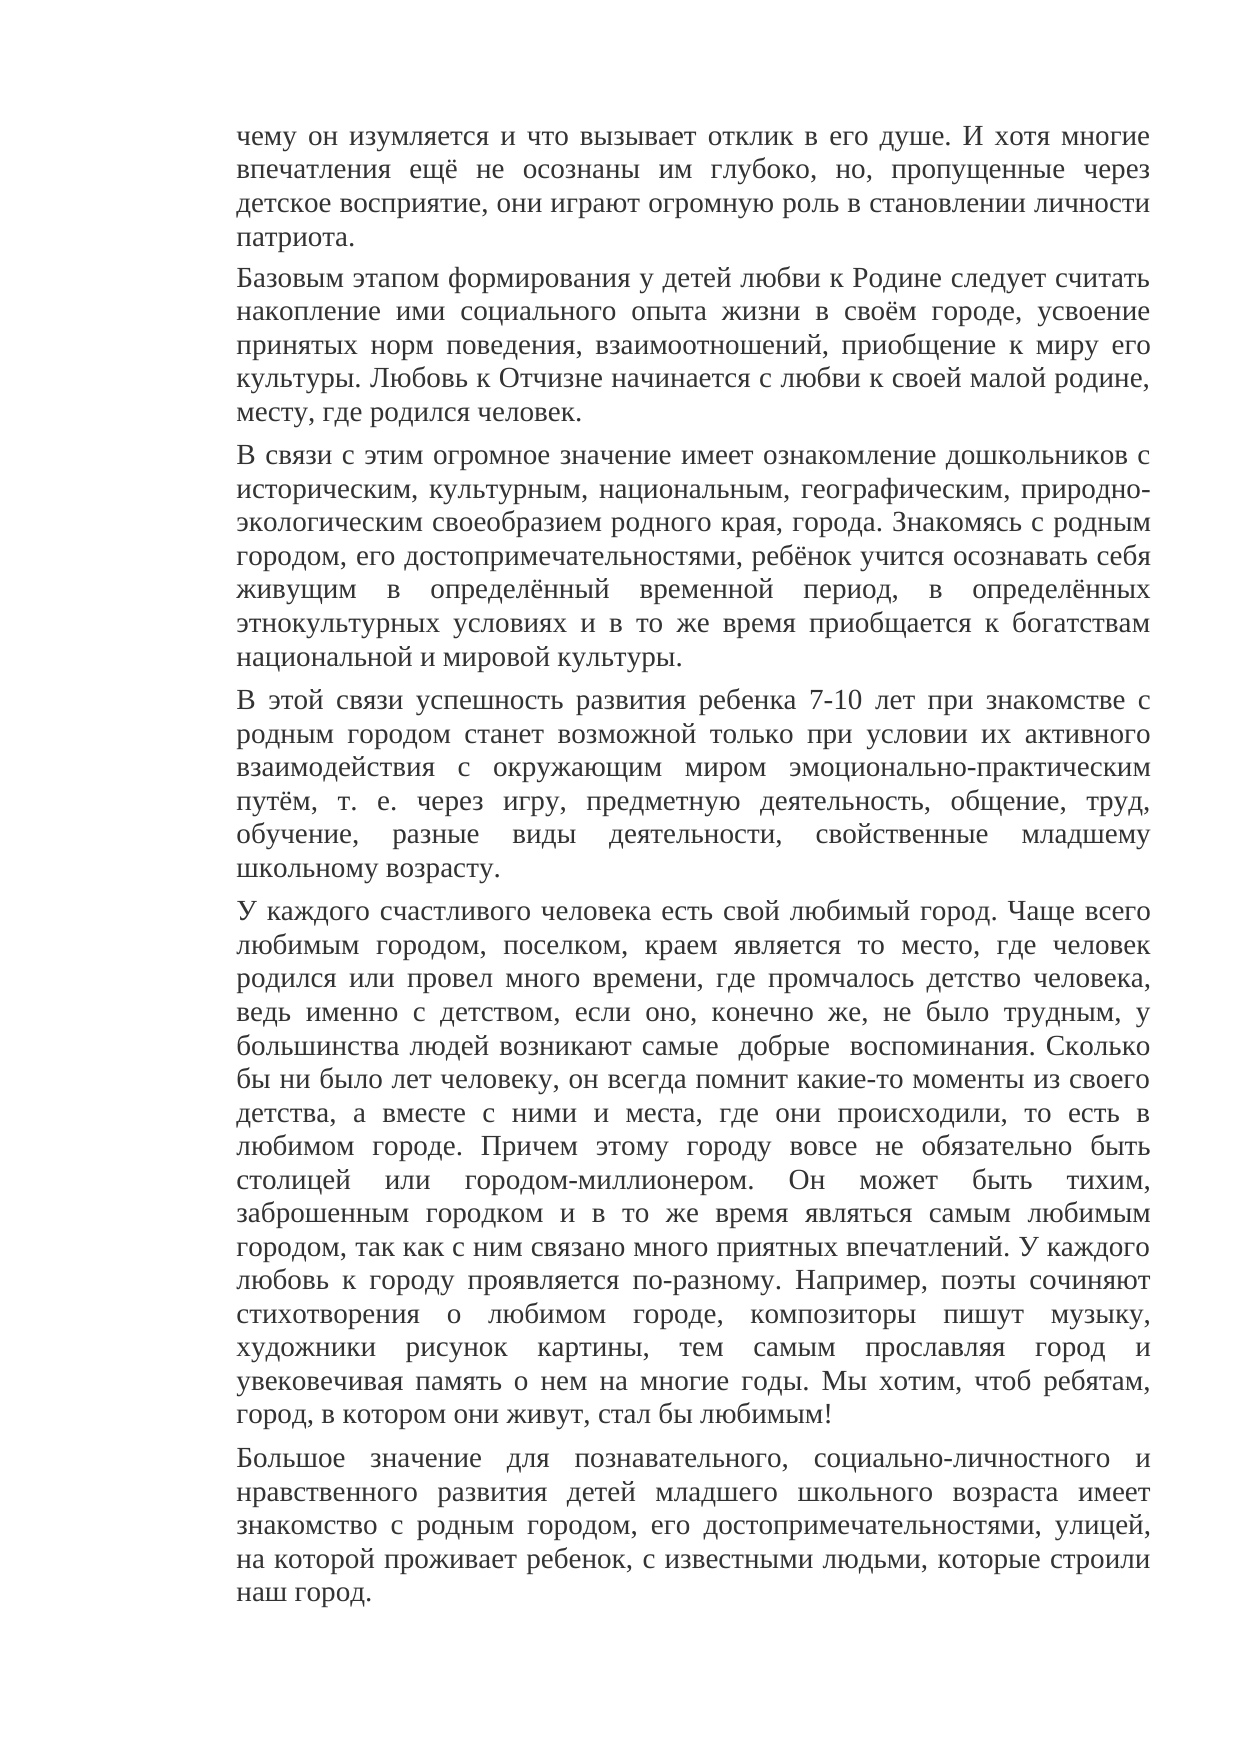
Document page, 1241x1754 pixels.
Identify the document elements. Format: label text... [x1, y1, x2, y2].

text У каждого счастливого человека есть свой любимый город. Чаще всего любимым городом, поселком, краем является то место, где человек родился или провел много времени, где промчалось детство человека, ведь именно с детством, если оно, конечно же, не было трудным, у большинства людей возникают самые добрые воспоминания. Сколько бы ни было лет человеку, он всегда помнит какие-то моменты из своего детства, а вместе с ними и места, где они происходили, то есть в любимом городе. Причем этому городу вовсе не обязательно быть столицей или городом-миллионером. Он может быть тихим, заброшенным городком и в то же время являться самым любимым городом, так как с ним связано много приятных впечатлений. У каждого любовь к городу проявляется по-разному. Например, поэты сочиняют стихотворения о любимом городе, композиторы пишут музыку, художники рисунок картины, тем самым прославляя город и увековечивая память о нем на многие годы. Мы хотим, чтоб ребятам, город, в котором они живут, стал бы любимым! [236, 893, 1152, 1430]
text Базовым этапом формирования у детей любви к Родине следует считать накопление ими социального опыта жизни в своём городе, усвоение принятых норм поведения, взаимоотношений, приобщение к миру его культуры. Любовь к Отчизне начинается с любви к своей малой родине, месту, где родился человек. [236, 260, 1152, 427]
text Большое значение для познавательного, социально-личностного и нравственного развития детей младшего школьного возраста имеет знакомство с родным городом, его достопримечательностями, улицей, на которой проживает ребенок, с известными людьми, которые строили наш город. [236, 1440, 1152, 1608]
text В связи с этим огромное значение имеет ознакомление дошкольников с историческим, культурным, национальным, географическим, природно-экологическим своеобразием родного края, города. Знакомясь с родным городом, его достопримечательностями, ребёнок учится осознавать себя живущим в определённый временной период, в определённых этнокультурных условиях и в то же время приобщается к богатствам национальной и мировой культуры. [236, 437, 1152, 672]
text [236, 118, 1152, 252]
text В этой связи успешность развития ребенка 7-10 лет при знакомстве с родным городом станет возможной только при условии их активного взаимодействия с окружающим миром эмоционально-практическим путём, т. е. через игру, предметную деятельность, общение, труд, обучение, разные виды деятельности, свойственные младшему школьному возрасту. [236, 682, 1152, 883]
